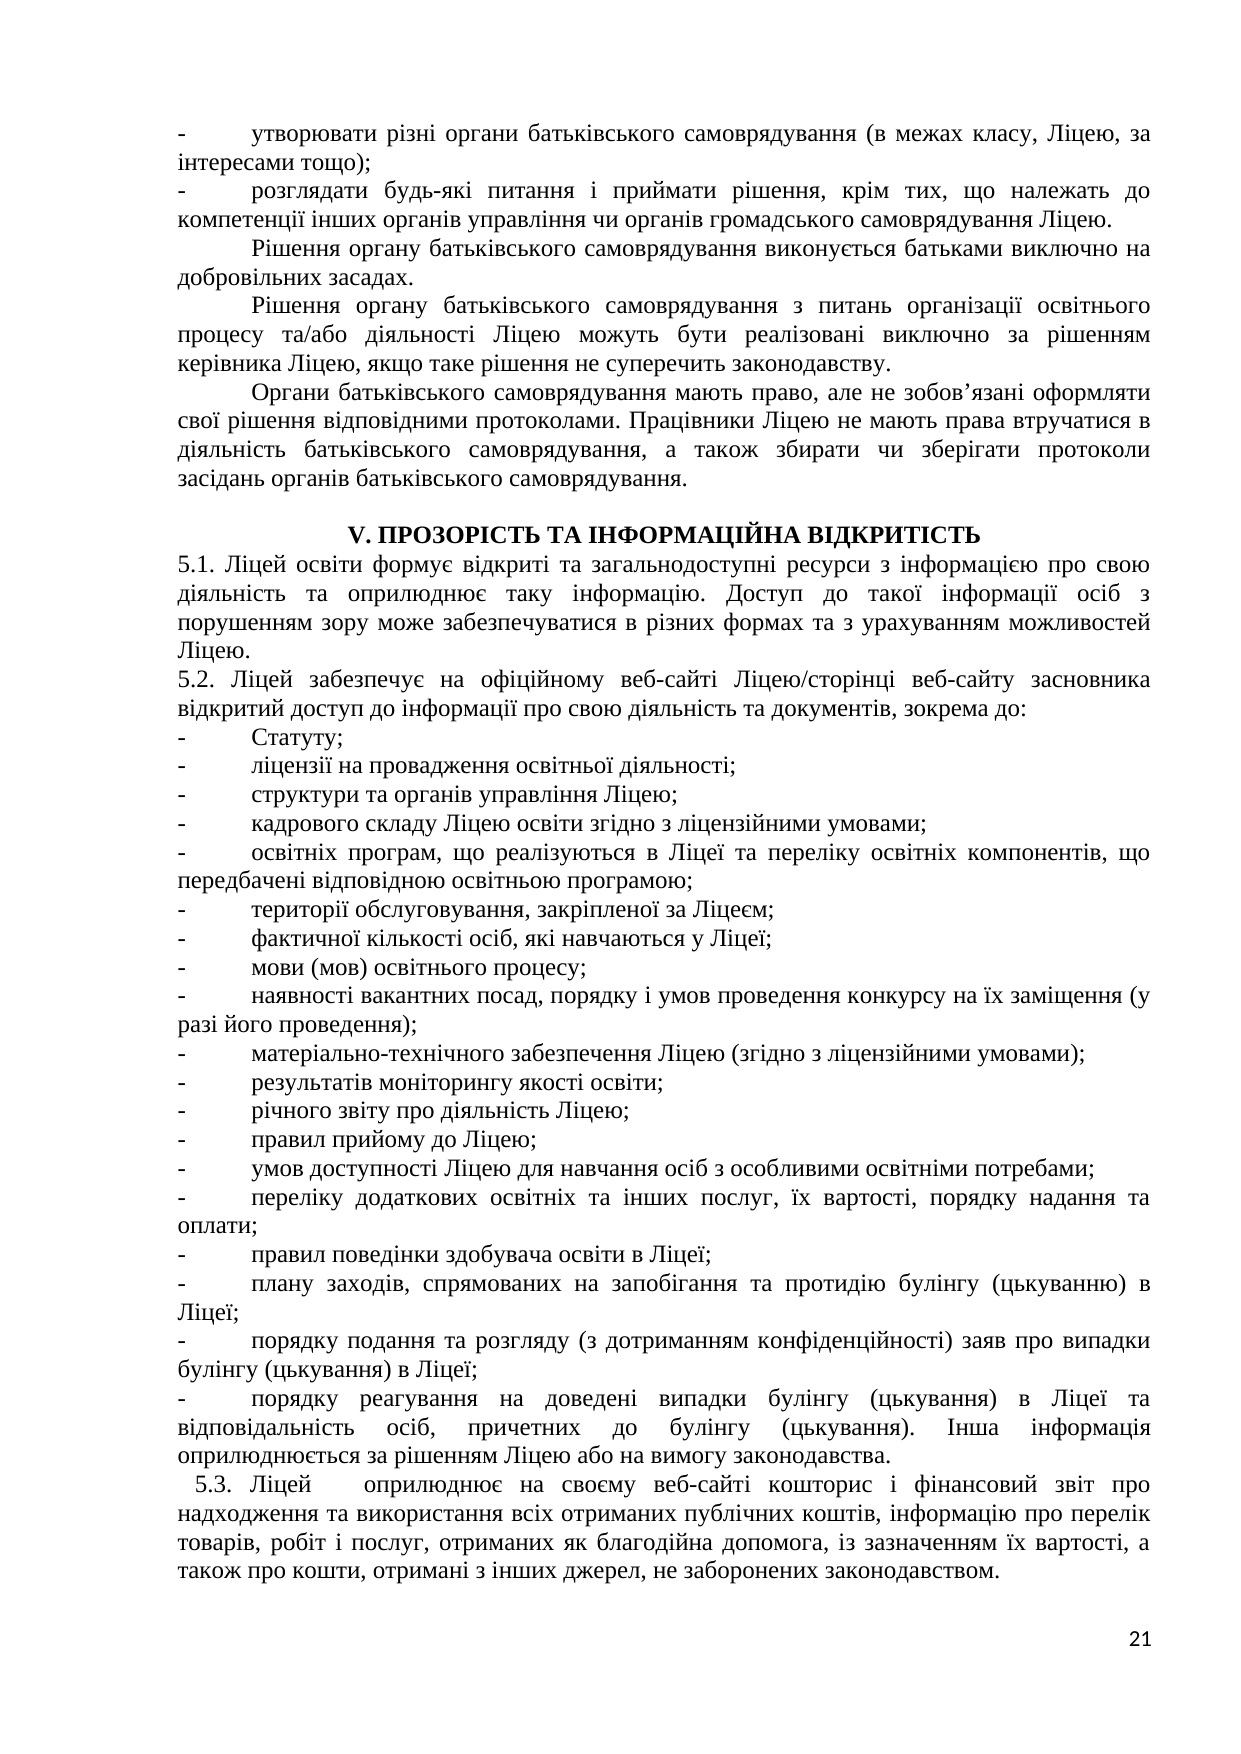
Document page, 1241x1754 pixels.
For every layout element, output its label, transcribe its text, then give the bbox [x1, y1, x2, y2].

list правил прийому до Ліцею; [177, 1124, 1152, 1153]
text 5.3. Ліцей оприлюднює на своєму веб-сайті кошторис і фінансовий звіт про надходження та використання всіх отриманих публічних коштів, інформацію про перелік товарів, робіт і послуг, отриманих як благодійна допомога, із зазначенням їх вартості, а також про кошти, отримані з інших джерел, не заборонених законодавством. [177, 1469, 1152, 1584]
list умов доступності Ліцею для навчання осіб з особливими освітніми потребами; [177, 1153, 1152, 1182]
list наявності вакантних посад, порядку і умов проведення конкурсу на їх заміщення (у разі його проведення); [177, 981, 1152, 1038]
list переліку додаткових освітніх та інших послуг, їх вартості, порядку надання та оплати; [177, 1182, 1152, 1239]
list правил поведінки здобувача освіти в Ліцеї; [177, 1239, 1152, 1268]
list матеріально-технічного забезпечення Ліцею (згідно з ліцензійними умовами); [177, 1038, 1152, 1067]
list річного звіту про діяльність Ліцею; [177, 1096, 1152, 1124]
list структури та органів управління Ліцею; [177, 779, 1152, 808]
list результатів моніторингу якості освіти; [177, 1067, 1152, 1096]
list мови (мов) освітнього процесу; [177, 952, 1152, 981]
text 5.2. Ліцей забезпечує на офіційному веб-сайті Ліцею/сторінці веб-сайту засновника відкритий доступ до інформації про свою діяльність та документів, зокрема до: [177, 664, 1152, 722]
list кадрового складу Ліцею освіти згідно з ліцензійними умовами; [177, 808, 1152, 837]
list плану заходів, спрямованих на запобігання та протидію булінгу (цькуванню) в Ліцеї; [177, 1268, 1152, 1326]
text Органи батьківського самоврядування мають право, але не зобов’язані оформляти свої рішення відповідними протоколами. Працівники Ліцею не мають права втручатися в діяльність батьківського самоврядування, а також збирати чи зберігати протоколи засідань органів батьківського самоврядування. [177, 377, 1152, 492]
list порядку реагування на доведені випадки булінгу (цькування) в Ліцеї та відповідальність осіб, причетних до булінгу (цькування). Інша інформація оприлюднюється за рішенням Ліцею або на вимогу законодавства. [177, 1383, 1152, 1469]
list розглядати будь-які питання і приймати рішення, крім тих, що належать до компетенції інших органів управління чи органів громадського самоврядування Ліцею. [177, 176, 1152, 233]
list фактичної кількості осіб, які навчаються у Ліцеї; [177, 923, 1152, 952]
list освітніх програм, що реалізуються в Ліцеї та переліку освітніх компонентів, що передбачені відповідною освітньою програмою; [177, 837, 1152, 894]
list території обслуговування, закріпленої за Ліцеєм; [177, 894, 1152, 923]
text Рішення органу батьківського самоврядування виконується батьками виключно на добровільних засадах. [177, 233, 1152, 291]
text 5.1. Ліцей освіти формує відкриті та загальнодоступні ресурси з інформацією про свою діяльність та оприлюднює таку інформацію. Доступ до такої інформації осіб з порушенням зору може забезпечуватися в різних формах та з урахуванням можливостей Ліцею. [177, 549, 1152, 664]
text Рішення органу батьківського самоврядування з питань організації освітнього процесу та/або діяльності Ліцею можуть бути реалізовані виключно за рішенням керівника Ліцею, якщо таке рішення не суперечить законодавству. [177, 291, 1152, 377]
list утворювати різні органи батьківського самоврядування (в межах класу, Ліцею, за інтересами тощо); [177, 118, 1152, 176]
list Статуту; [177, 722, 1152, 751]
text V. ПРОЗОРІСТЬ ТА ІНФОРМАЦІЙНА ВІДКРИТІСТЬ [177, 521, 1152, 549]
list порядку подання та розгляду (з дотриманням конфіденційності) заяв про випадки булінгу (цькування) в Ліцеї; [177, 1326, 1152, 1383]
list ліцензії на провадження освітньої діяльності; [177, 751, 1152, 779]
